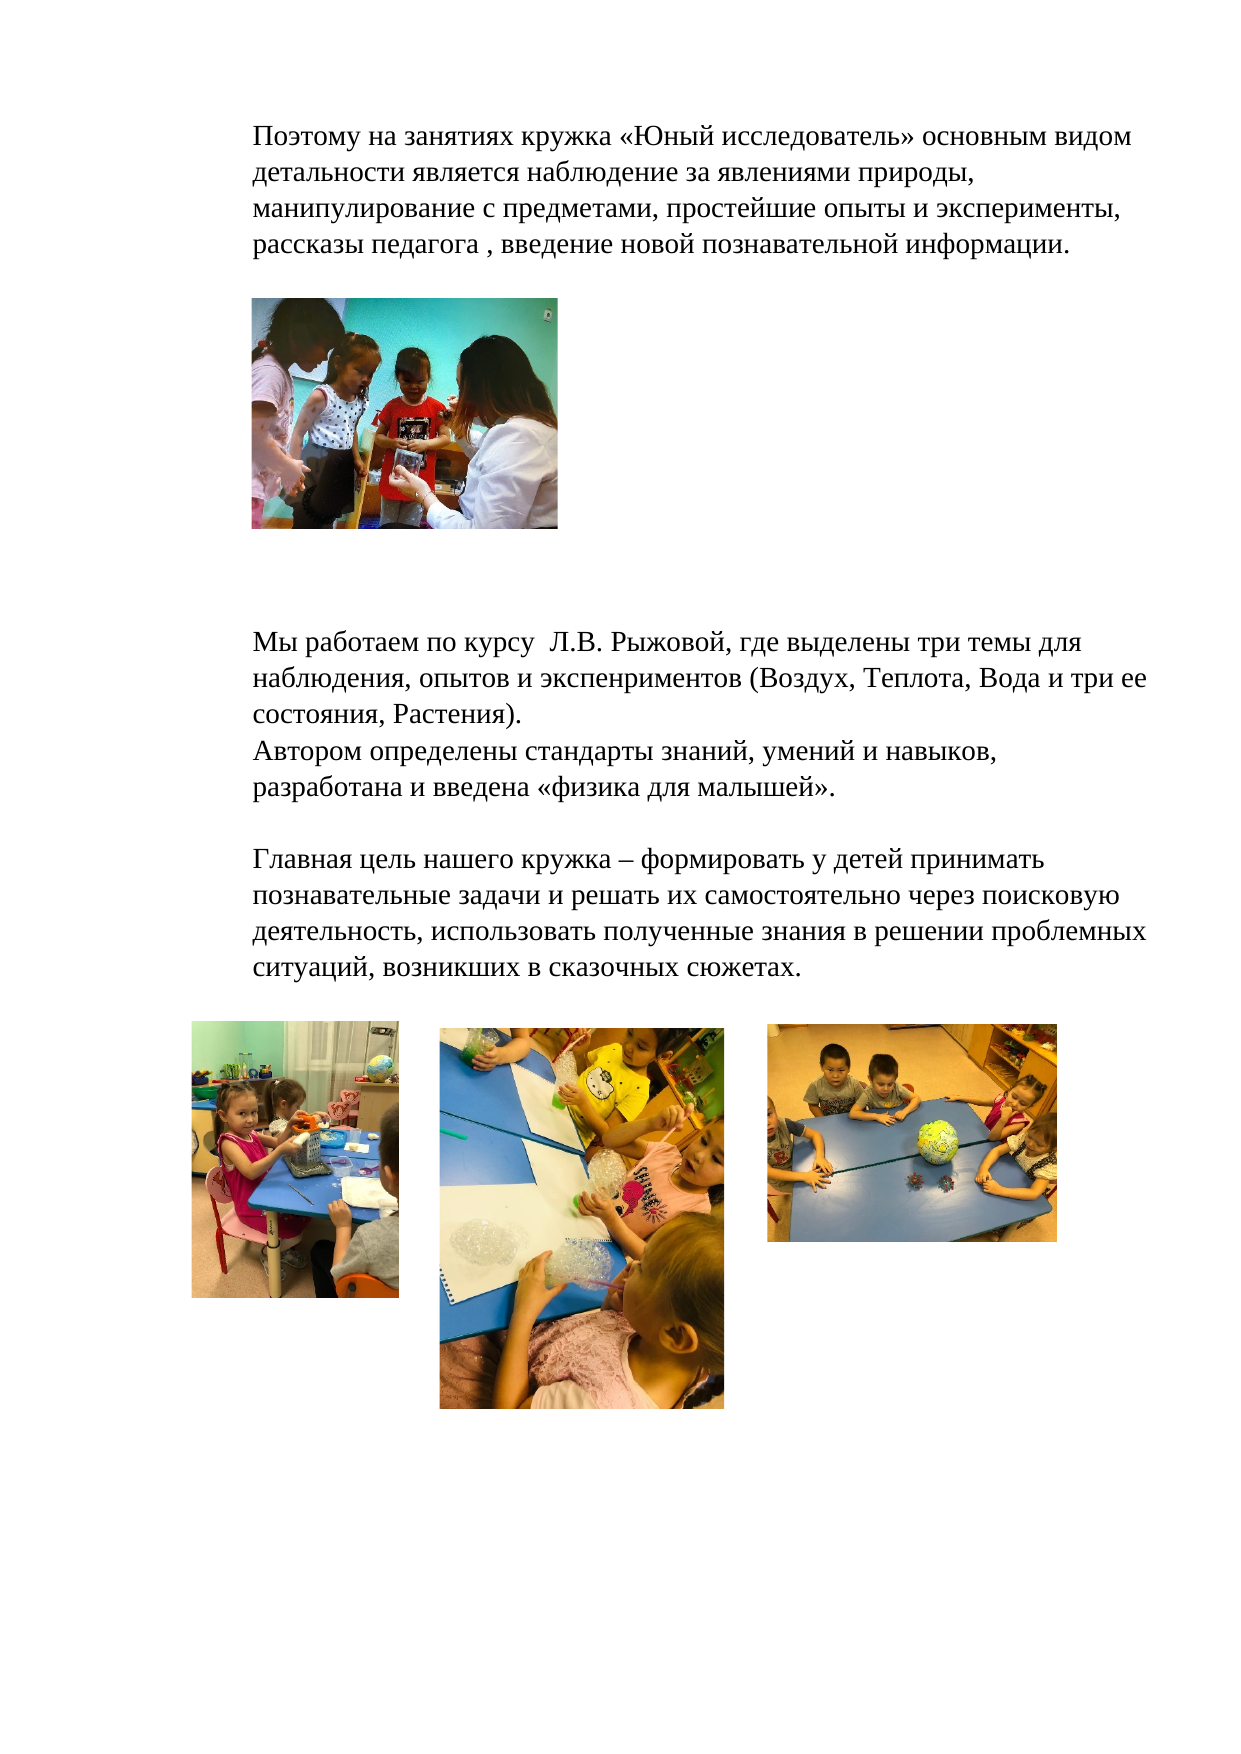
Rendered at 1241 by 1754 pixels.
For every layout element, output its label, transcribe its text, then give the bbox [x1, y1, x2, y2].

list Главная цель нашего кружка – формировать у детей принимать познавательные задачи и решать их самостоятельно через поисковую деятельность, использовать полученные знания в решении проблемных ситуаций, возникших в сказочных сюжетах. [252, 841, 1152, 983]
picture [251, 298, 558, 529]
picture [191, 1021, 399, 1298]
picture [767, 1024, 1057, 1242]
list Мы работаем по курсу Л.В. Рыжовой, где выделены три темы для наблюдения, опытов и экспенриментов (Воздух, Теплота, Вода и три ее состояния, Растения). [252, 624, 1152, 730]
picture [439, 1028, 725, 1409]
list Поэтому на занятиях кружка «Юный исследователь» основным видом детальности является наблюдение за явлениями природы, манипулирование с предметами, простейшие опыты и эксперименты, рассказы педагога , введение новой познавательной информации. [252, 118, 1152, 260]
list Автором определены стандарты знаний, умений и навыков, разработана и введена «физика для малышей». [252, 733, 1152, 802]
